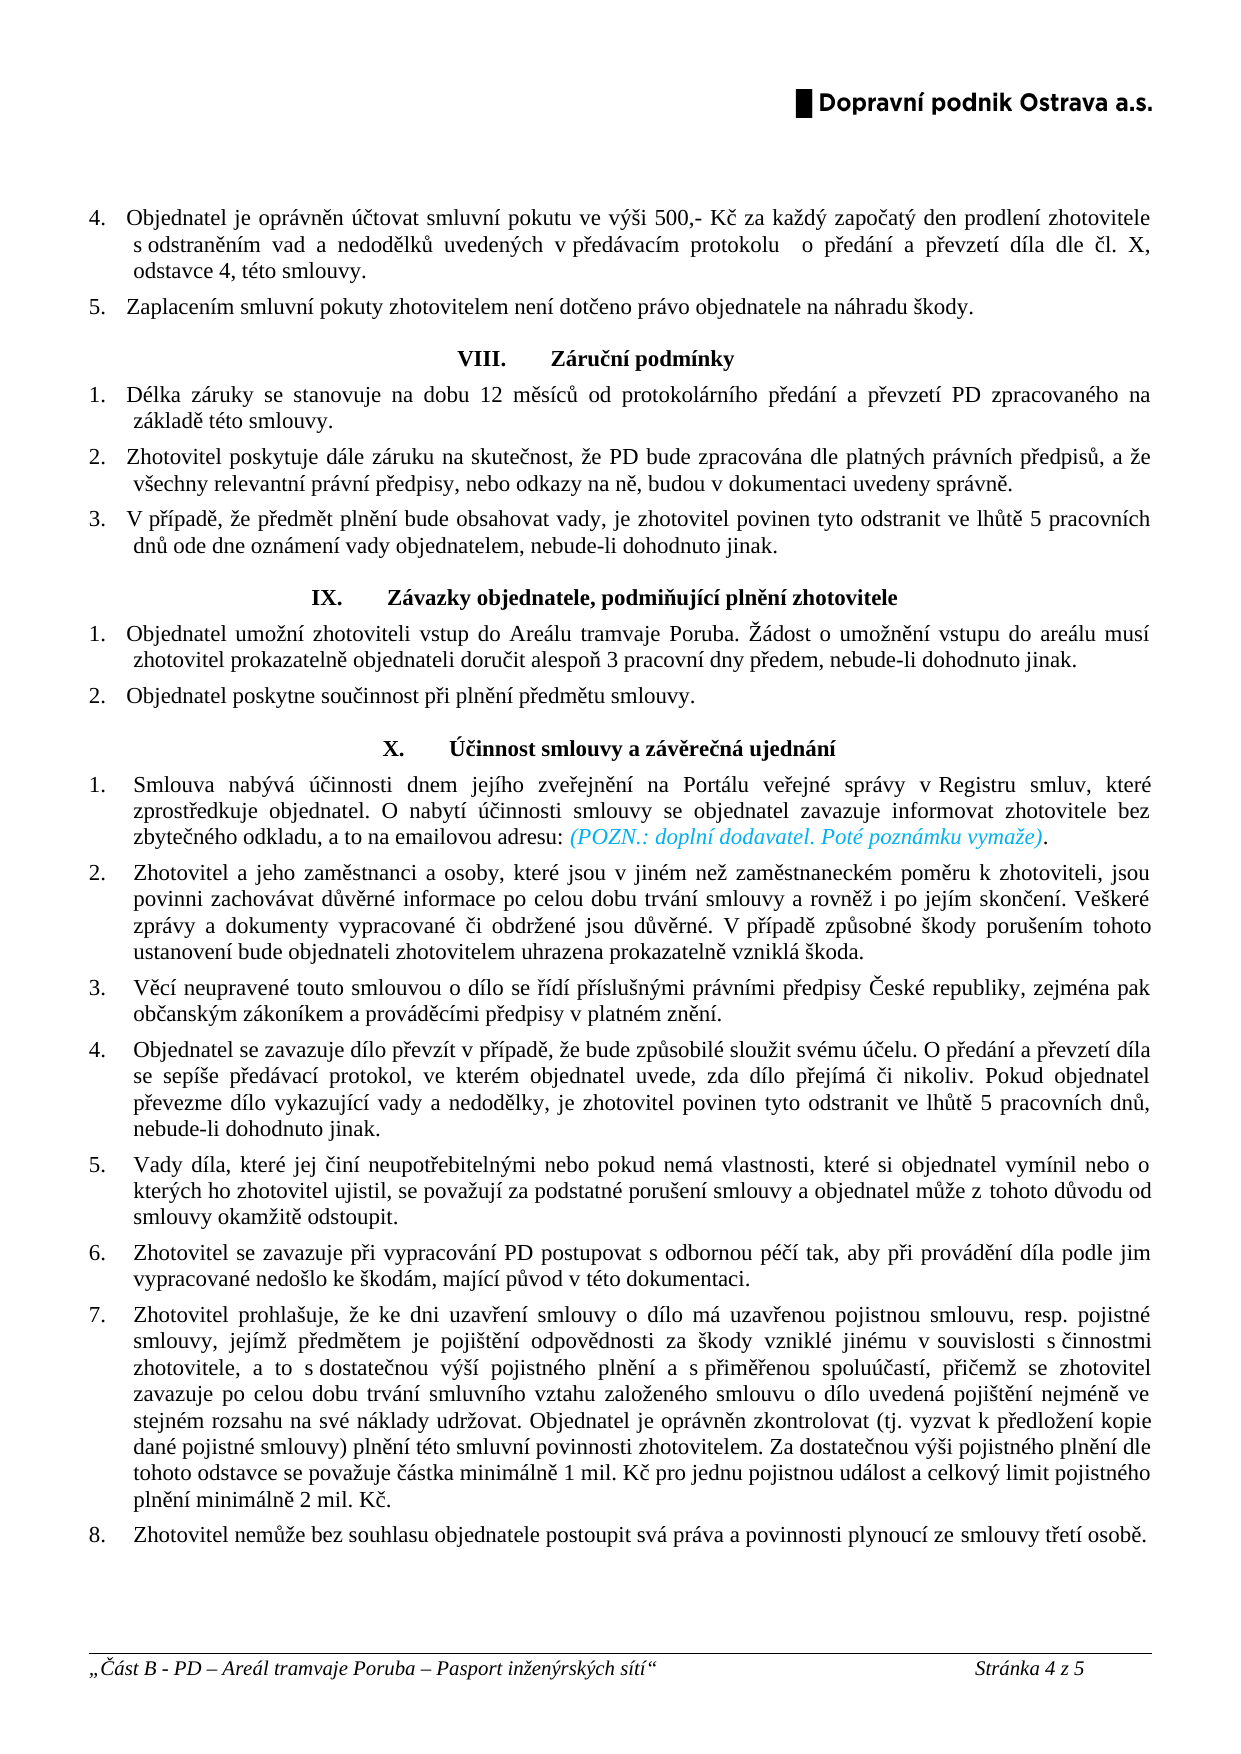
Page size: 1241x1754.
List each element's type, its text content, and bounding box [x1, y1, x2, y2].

list Zhotovitel poskytuje dále záruku na skutečnost, že PD bude zpracována dle platných právních předpisů, a že všechny relevantní právní předpisy, nebo odkazy na ně, budou v dokumentaci uvedeny správně. [89, 443, 1152, 496]
list Závazky objednatele, podmiňující plnění zhotovitele [89, 584, 1152, 611]
list V případě, že předmět plnění bude obsahovat vady, je zhotovitel povinen tyto odstranit ve lhůtě 5 pracovních dnů ode dne oznámení vady objednatelem, nebude-li dohodnuto jinak. [89, 505, 1152, 558]
picture [795, 89, 1152, 118]
list Zhotovitel se zavazuje při vypracování PD postupovat s odbornou péčí tak, aby při provádění díla podle jim vypracované nedošlo ke škodám, mající původ v této dokumentaci. [89, 1239, 1152, 1292]
list Zhotovitel nemůže bez souhlasu objednatele postoupit svá práva a povinnosti plynoucí ze smlouvy třetí osobě. [89, 1521, 1152, 1548]
list Zhotovitel prohlašuje, že ke dni uzavření smlouvy o dílo má uzavřenou pojistnou smlouvu, resp. pojistné smlouvy, jejímž předmětem je pojištění odpovědnosti za škody vzniklé jinému v souvislosti s činnostmi zhotovitele, a to s dostatečnou výší pojistného plnění a s přiměřenou spoluúčastí, přičemž se zhotovitel zavazuje po celou dobu trvání smluvního vztahu založeného smlouvu o dílo uvedená pojištění nejméně ve stejném rozsahu na své náklady udržovat. Objednatel je oprávněn zkontrolovat (tj. vyzvat k předložení kopie dané pojistné smlouvy) plnění této smluvní povinnosti zhotovitelem. Za dostatečnou výši pojistného plnění dle tohoto odstavce se považuje částka minimálně 1 mil. Kč pro jednu pojistnou událost a celkový limit pojistného plnění minimálně 2 mil. Kč. [89, 1301, 1152, 1512]
list Délka záruky se stanovuje na dobu 12 měsíců od protokolárního předání a převzetí PD zpracovaného na základě této smlouvy. [89, 381, 1152, 434]
list Objednatel je oprávněn účtovat smluvní pokutu ve výši 500,- Kč za každý započatý den prodlení zhotovitele s odstraněním vad a nedodělků uvedených v předávacím protokolu o předání a převzetí díla dle čl. X, odstavce 4, této smlouvy. [89, 204, 1152, 283]
list Zaplacením smluvní pokuty zhotovitelem není dotčeno právo objednatele na náhradu škody. [89, 293, 1152, 319]
list Objednatel poskytne součinnost při plnění předmětu smlouvy. [89, 682, 1152, 708]
list Objednatel se zavazuje dílo převzít v případě, že bude způsobilé sloužit svému účelu. O předání a převzetí díla se sepíše předávací protokol, ve kterém objednatel uvede, zda dílo přejímá či nikoliv. Pokud objednatel převezme dílo vykazující vady a nedodělky, je zhotovitel povinen tyto odstranit ve lhůtě 5 pracovních dnů, nebude-li dohodnuto jinak. [89, 1036, 1152, 1141]
list Objednatel umožní zhotoviteli vstup do Areálu tramvaje Poruba. Žádost o umožnění vstupu do areálu musí zhotovitel prokazatelně objednateli doručit alespoň 3 pracovní dny předem, nebude-li dohodnuto jinak. [89, 620, 1152, 673]
list Věcí neupravené touto smlouvou o dílo se řídí příslušnými právními předpisy České republiky, zejména pak občanským zákoníkem a prováděcími předpisy v platném znění. [89, 974, 1152, 1027]
list Účinnost smlouvy a závěrečná ujednání [89, 735, 1152, 761]
list Vady díla, které jej činí neupotřebitelnými nebo pokud nemá vlastnosti, které si objednatel vymínil nebo o kterých ho zhotovitel ujistil, se považují za podstatné porušení smlouvy a objednatel může z tohoto důvodu od smlouvy okamžitě odstoupit. [89, 1151, 1152, 1230]
list Záruční podmínky [89, 345, 1152, 372]
list Smlouva nabývá účinnosti dnem jejího zveřejnění na Portálu veřejné správy v Registru smluv, které zprostředkuje objednatel. O nabytí účinnosti smlouvy se objednatel zavazuje informovat zhotovitele bez zbytečného odkladu, a to na emailovou adresu: (POZN.: doplní dodavatel. Poté poznámku vymaže). [89, 771, 1152, 850]
list Zhotovitel a jeho zaměstnanci a osoby, které jsou v jiném než zaměstnaneckém poměru k zhotoviteli, jsou povinni zachovávat důvěrné informace po celou dobu trvání smlouvy a rovněž i po jejím skončení. Veškeré zprávy a dokumenty vypracované či obdržené jsou důvěrné. V případě způsobné škody porušením tohoto ustanovení bude objednateli zhotovitelem uhrazena prokazatelně vzniklá škoda. [89, 859, 1152, 964]
